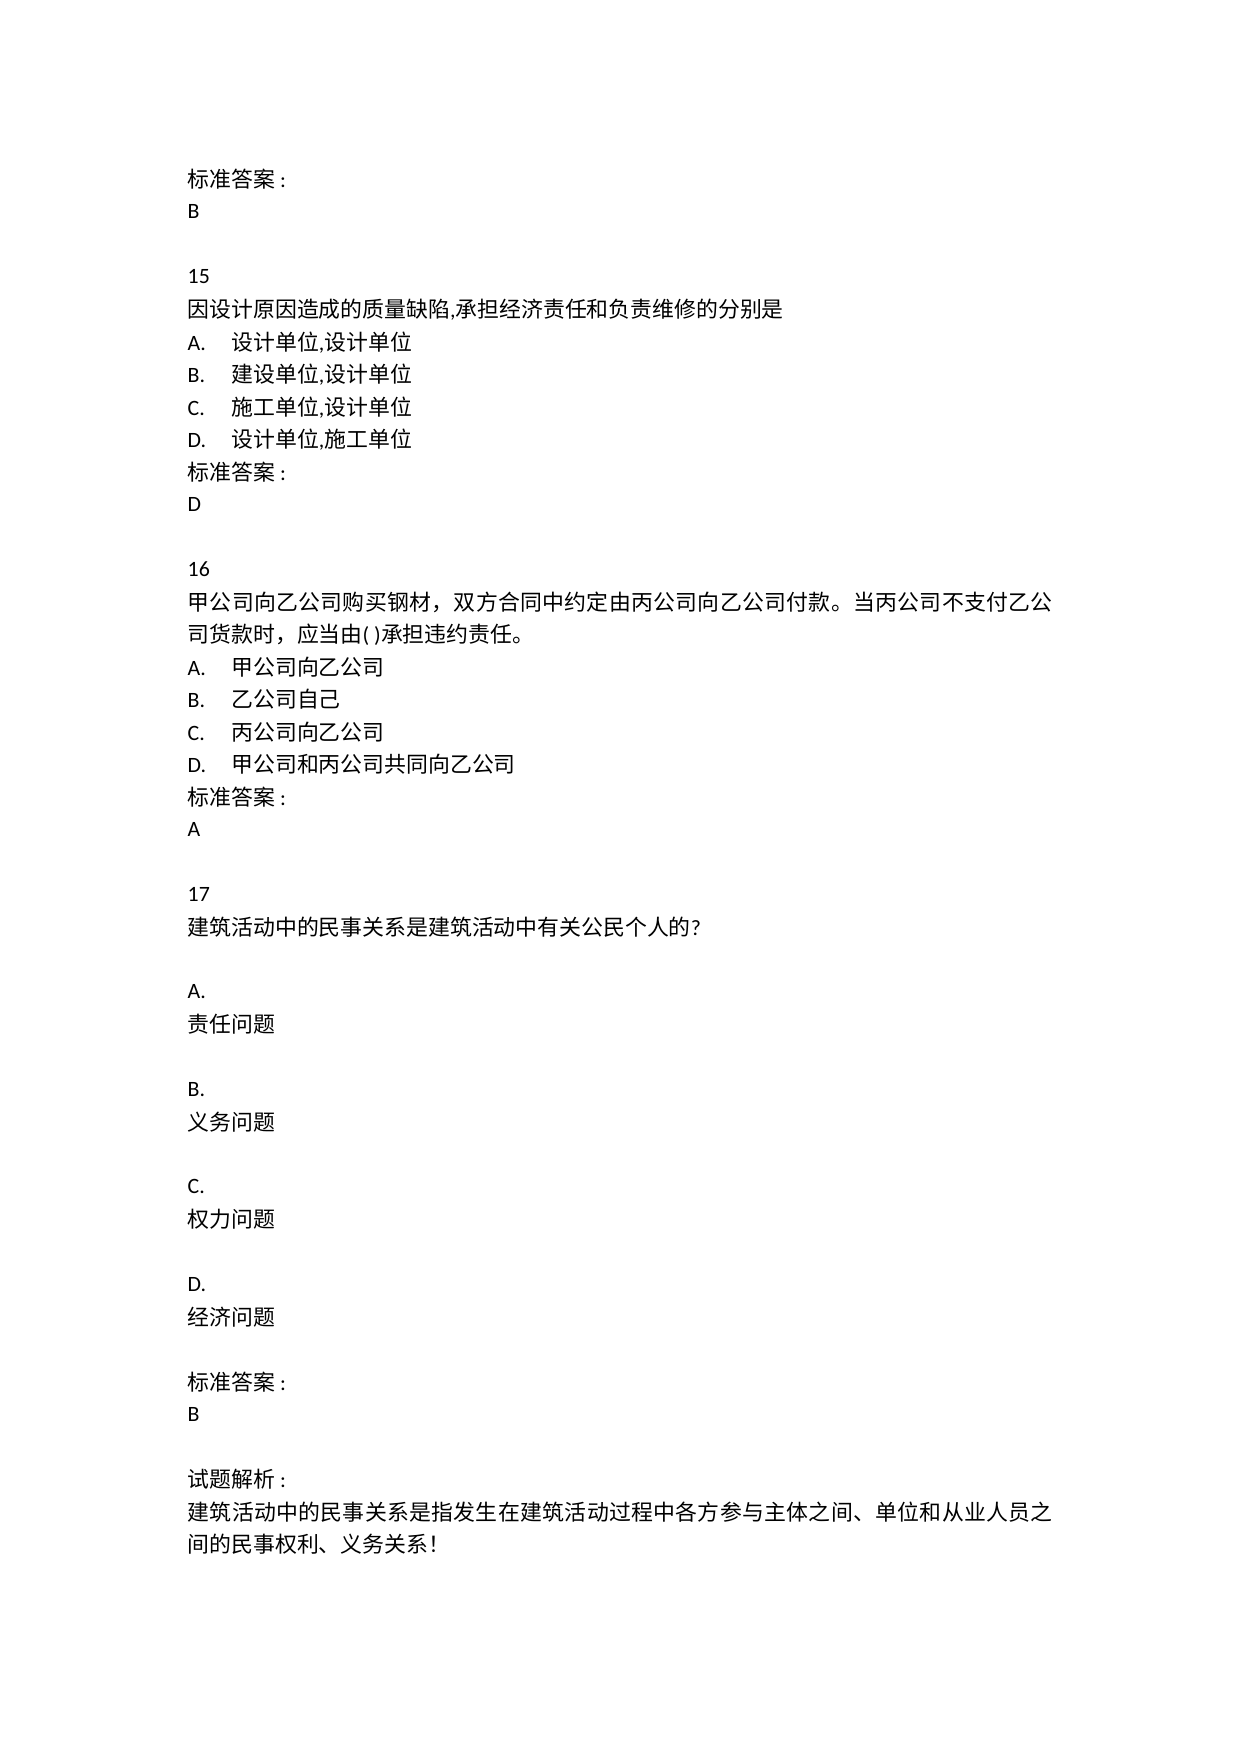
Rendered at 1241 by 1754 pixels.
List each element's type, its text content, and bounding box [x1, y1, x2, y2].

text 建筑活动中的民事关系是建筑活动中有关公民个人的? [187, 909, 1053, 942]
text B. 乙公司自己 [187, 682, 1053, 714]
text A [187, 812, 1053, 844]
text 因设计原因造成的质量缺陷,承担经济责任和负责维修的分别是 [187, 292, 1053, 324]
text 责任问题 [187, 1007, 1053, 1039]
text B [187, 1397, 1053, 1429]
text 标准答案 : [187, 779, 1053, 812]
text A. 甲公司向乙公司 [187, 649, 1053, 682]
text 甲公司向乙公司购买钢材，双方合同中约定由丙公司向乙公司付款。当丙公司不支付乙公司货款时，应当由( )承担违约责任。 [187, 584, 1053, 649]
text 标准答案 : [187, 454, 1053, 487]
text B. [187, 1072, 1053, 1104]
text 权力问题 [187, 1202, 1053, 1234]
text 标准答案 : [187, 1364, 1053, 1397]
text C. 丙公司向乙公司 [187, 714, 1053, 747]
text 试题解析 : [187, 1462, 1053, 1494]
text 建筑活动中的民事关系是指发生在建筑活动过程中各方参与主体之间、单位和从业人员之间的民事权利、义务关系！ [187, 1494, 1053, 1559]
text D. 设计单位,施工单位 [187, 422, 1053, 454]
text C. 施工单位,设计单位 [187, 389, 1053, 422]
text D [187, 487, 1053, 519]
text B. 建设单位,设计单位 [187, 357, 1053, 389]
text 17 [187, 877, 1053, 909]
text C. [187, 1169, 1053, 1202]
text A. [187, 974, 1053, 1007]
text 经济问题 [187, 1299, 1053, 1332]
text 15 [187, 259, 1053, 292]
text 16 [187, 552, 1053, 584]
text D. 甲公司和丙公司共同向乙公司 [187, 747, 1053, 779]
text 义务问题 [187, 1104, 1053, 1137]
text B [187, 194, 1053, 227]
text A. 设计单位,设计单位 [187, 324, 1053, 357]
text D. [187, 1267, 1053, 1299]
text 标准答案 : [187, 162, 1053, 194]
